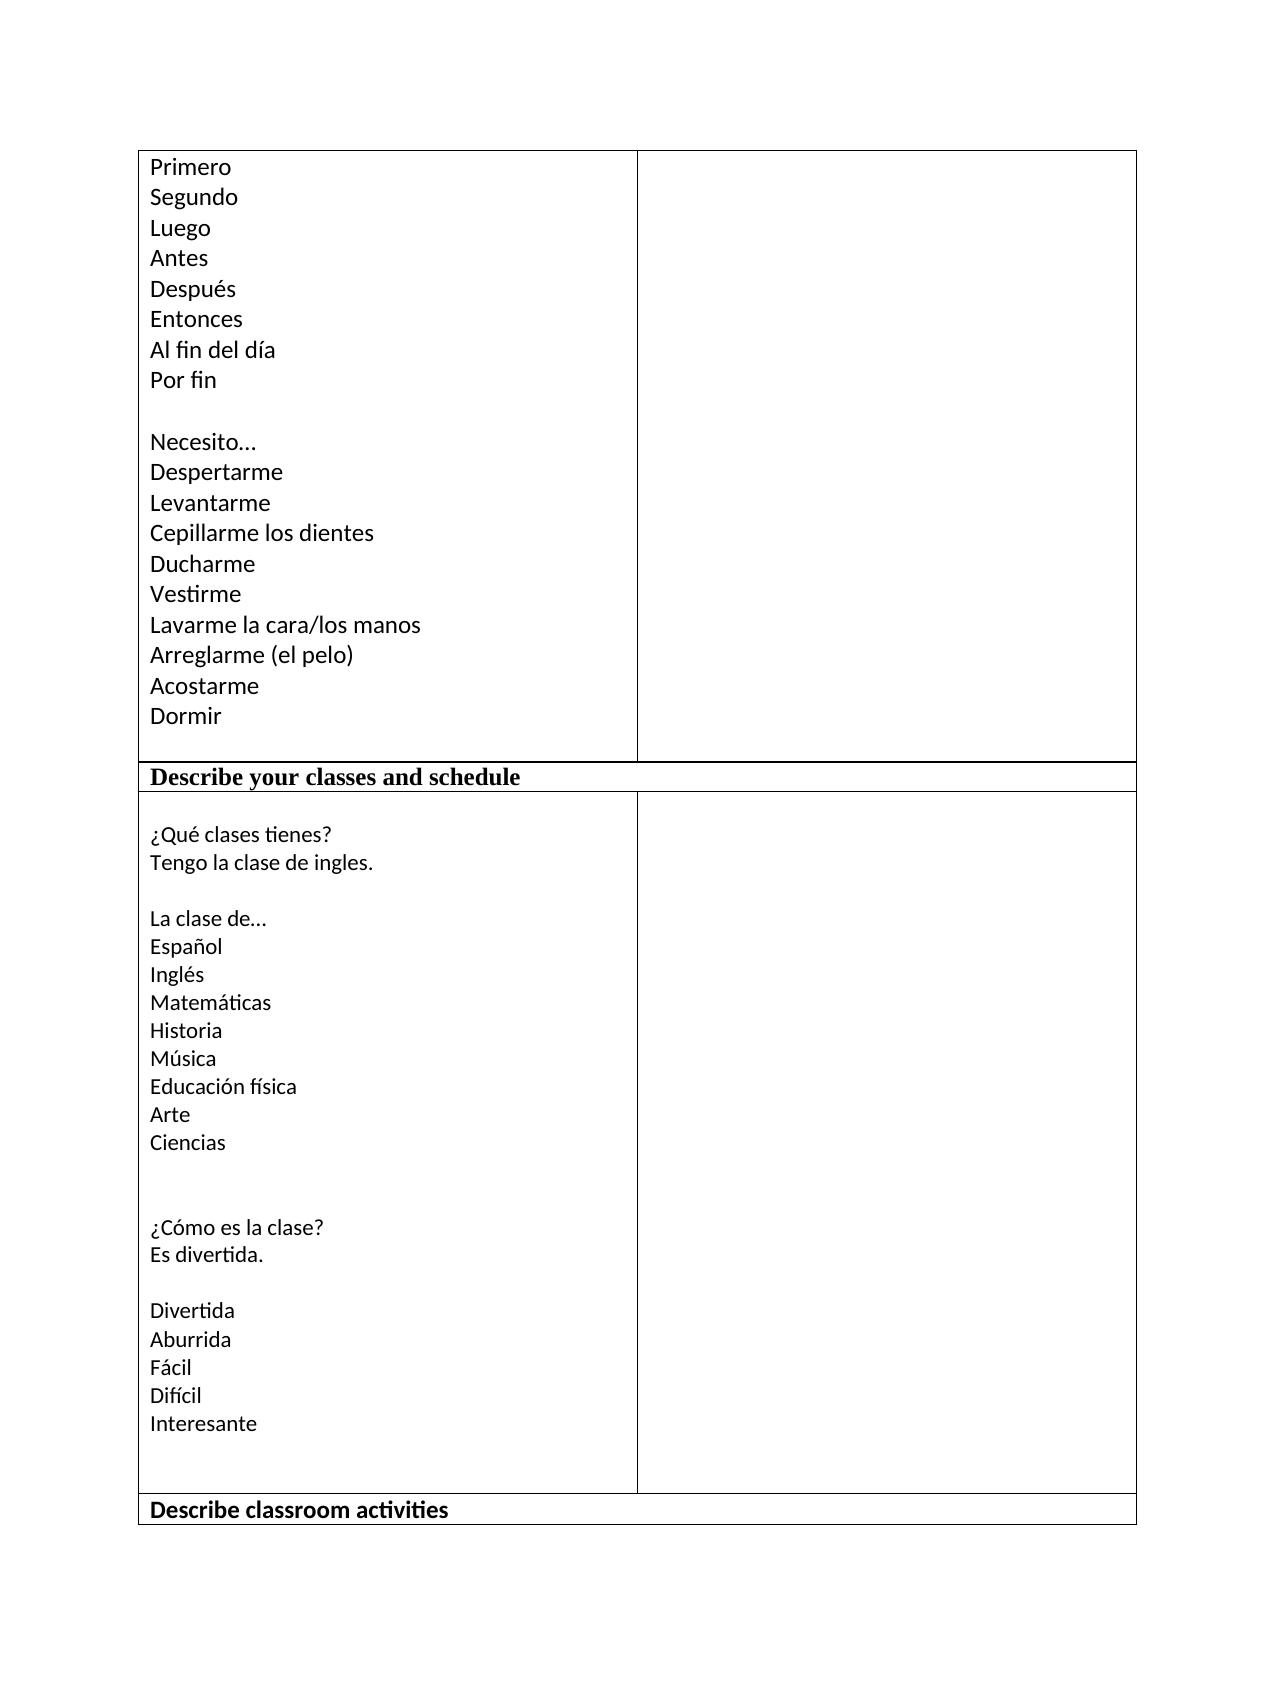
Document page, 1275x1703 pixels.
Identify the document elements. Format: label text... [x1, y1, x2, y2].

table_cell Describe your classes and schedule [139, 763, 1136, 791]
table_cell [139, 151, 637, 761]
table_cell [638, 792, 1136, 1493]
table_cell ¿Qué clases tienes? Tengo la clase de ingles. La clase de… Español Inglés Matemáticas Historia Música Educación física Arte Ciencias ¿Cómo es la clase? Es divertida. Divertida Aburrida Fácil Difícil Interesante [139, 792, 637, 1493]
table_cell Describe classroom activities [139, 1494, 1136, 1524]
table_cell [638, 151, 1136, 761]
